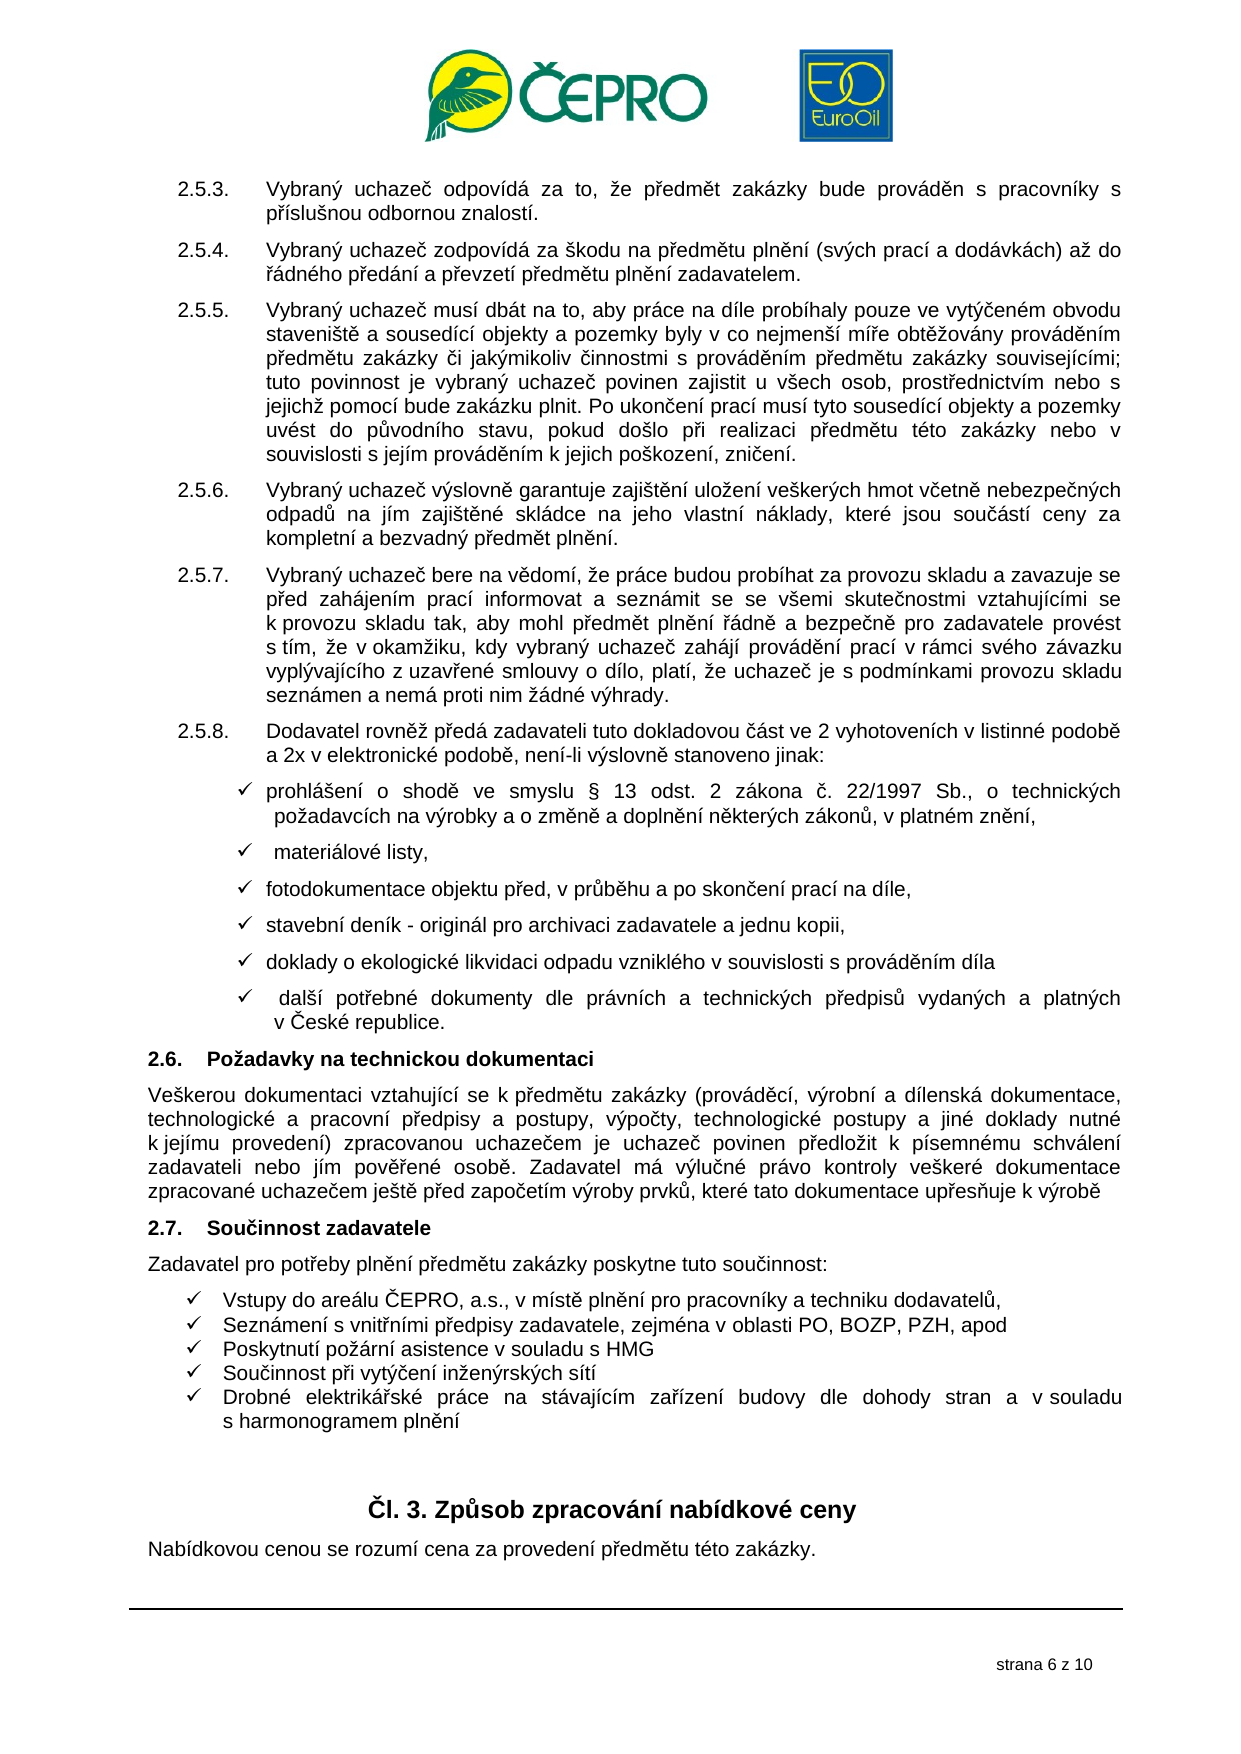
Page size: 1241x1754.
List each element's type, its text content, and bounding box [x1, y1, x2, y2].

text Vybraný uchazeč musí dbát na to, aby práce na díle probíhaly pouze ve vytýčeném obvodu staveniště a sousedící objekty a pozemky byly v co nejmenší míře obtěžovány prováděním předmětu zakázky či jakýmikoliv činnostmi s prováděním předmětu zakázky souvisejícími; tuto povinnost je vybraný uchazeč povinen zajistit u všech osob, prostřednictvím nebo s jejichž pomocí bude zakázku plnit. Po ukončení prací musí tyto sousedící objekty a pozemky uvést do původního stavu, pokud došlo při realizaci předmětu této zakázky nebo v souvislosti s jejím prováděním k jejich poškození, zničení. [177, 298, 1122, 466]
text Požadavky na technickou dokumentaci [148, 1047, 1122, 1071]
text Vybraný uchazeč zodpovídá za škodu na předmětu plnění (svých prací a dodávkách) až do řádného předání a převzetí předmětu plnění zadavatelem. [177, 238, 1122, 286]
text Způsob zpracování nabídkové ceny [102, 1495, 1122, 1524]
text Vybraný uchazeč odpovídá za to, že předmět zakázky bude prováděn s pracovníky s příslušnou odbornou znalostí. [177, 177, 1122, 225]
text Nabídkovou cenou se rozumí cena za provedení předmětu této zakázky. [148, 1536, 1122, 1560]
list materiálové listy, [236, 840, 1122, 864]
list stavební deník - originál pro archivaci zadavatele a jednu kopii, [236, 913, 1122, 937]
list prohlášení o shodě ve smyslu § 13 odst. 2 zákona č. 22/1997 Sb., o technických požadavcích na výrobky a o změně a doplnění některých zákonů, v platném znění, [236, 779, 1122, 827]
list doklady o ekologické likvidaci odpadu vzniklého v souvislosti s prováděním díla [236, 949, 1122, 974]
list Drobné elektrikářské práce na stávajícím zařízení budovy dle dohody stran a v souladu s harmonogramem plnění [185, 1384, 1122, 1433]
list další potřebné dokumenty dle právních a technických předpisů vydaných a platných v České republice. [236, 986, 1122, 1034]
text Dodavatel rovněž předá zadavateli tuto dokladovou část ve 2 vyhotoveních v listinné podobě a 2x v elektronické podobě, není-li výslovně stanoveno jinak: [177, 719, 1122, 767]
text Vybraný uchazeč bere na vědomí, že práce budou probíhat za provozu skladu a zavazuje se před zahájením prací informovat a seznámit se se všemi skutečnostmi vztahujícími se k provozu skladu tak, aby mohl předmět plnění řádně a bezpečně pro zadavatele provést s tím, že v okamžiku, kdy vybraný uchazeč zahájí provádění prací v rámci svého závazku vyplývajícího z uzavřené smlouvy o dílo, platí, že uchazeč je s podmínkami provozu skladu seznámen a nemá proti nim žádné výhrady. [177, 563, 1122, 706]
list Poskytnutí požární asistence v souladu s HMG [185, 1336, 1122, 1361]
list Vstupy do areálu ČEPRO, a.s., v místě plnění pro pracovníky a techniku dodavatelů, [185, 1288, 1122, 1312]
list Součinnost při vytýčení inženýrských sítí [185, 1361, 1122, 1384]
text Vybraný uchazeč výslovně garantuje zajištění uložení veškerých hmot včetně nebezpečných odpadů na jím zajištěné skládce na jeho vlastní náklady, které jsou součástí ceny za kompletní a bezvadný předmět plnění. [177, 478, 1122, 550]
subtitle Součinnost zadavatele [148, 1215, 1122, 1239]
list fotodokumentace objektu před, v průběhu a po skončení prací na díle, [236, 876, 1122, 901]
list Seznámení s vnitřními předpisy zadavatele, zejména v oblasti PO, BOZP, PZH, apod [185, 1312, 1122, 1336]
list Veškerou dokumentaci vztahující se k předmětu zakázky (prováděcí, výrobní a dílenská dokumentace, technologické a pracovní předpisy a postupy, výpočty, technologické postupy a jiné doklady nutné k jejímu provedení) zpracovanou uchazečem je uchazeč povinen předložit k písemnému schválení zadavateli nebo jím pověřené osobě. Zadavatel má výlučné právo kontroly veškeré dokumentace zpracované uchazečem ještě před započetím výroby prvků, které tato dokumentace upřesňuje k výrobě [148, 1083, 1122, 1203]
picture [424, 49, 893, 142]
text Zadavatel pro potřeby plnění předmětu zakázky poskytne tuto součinnost: [148, 1252, 1122, 1276]
